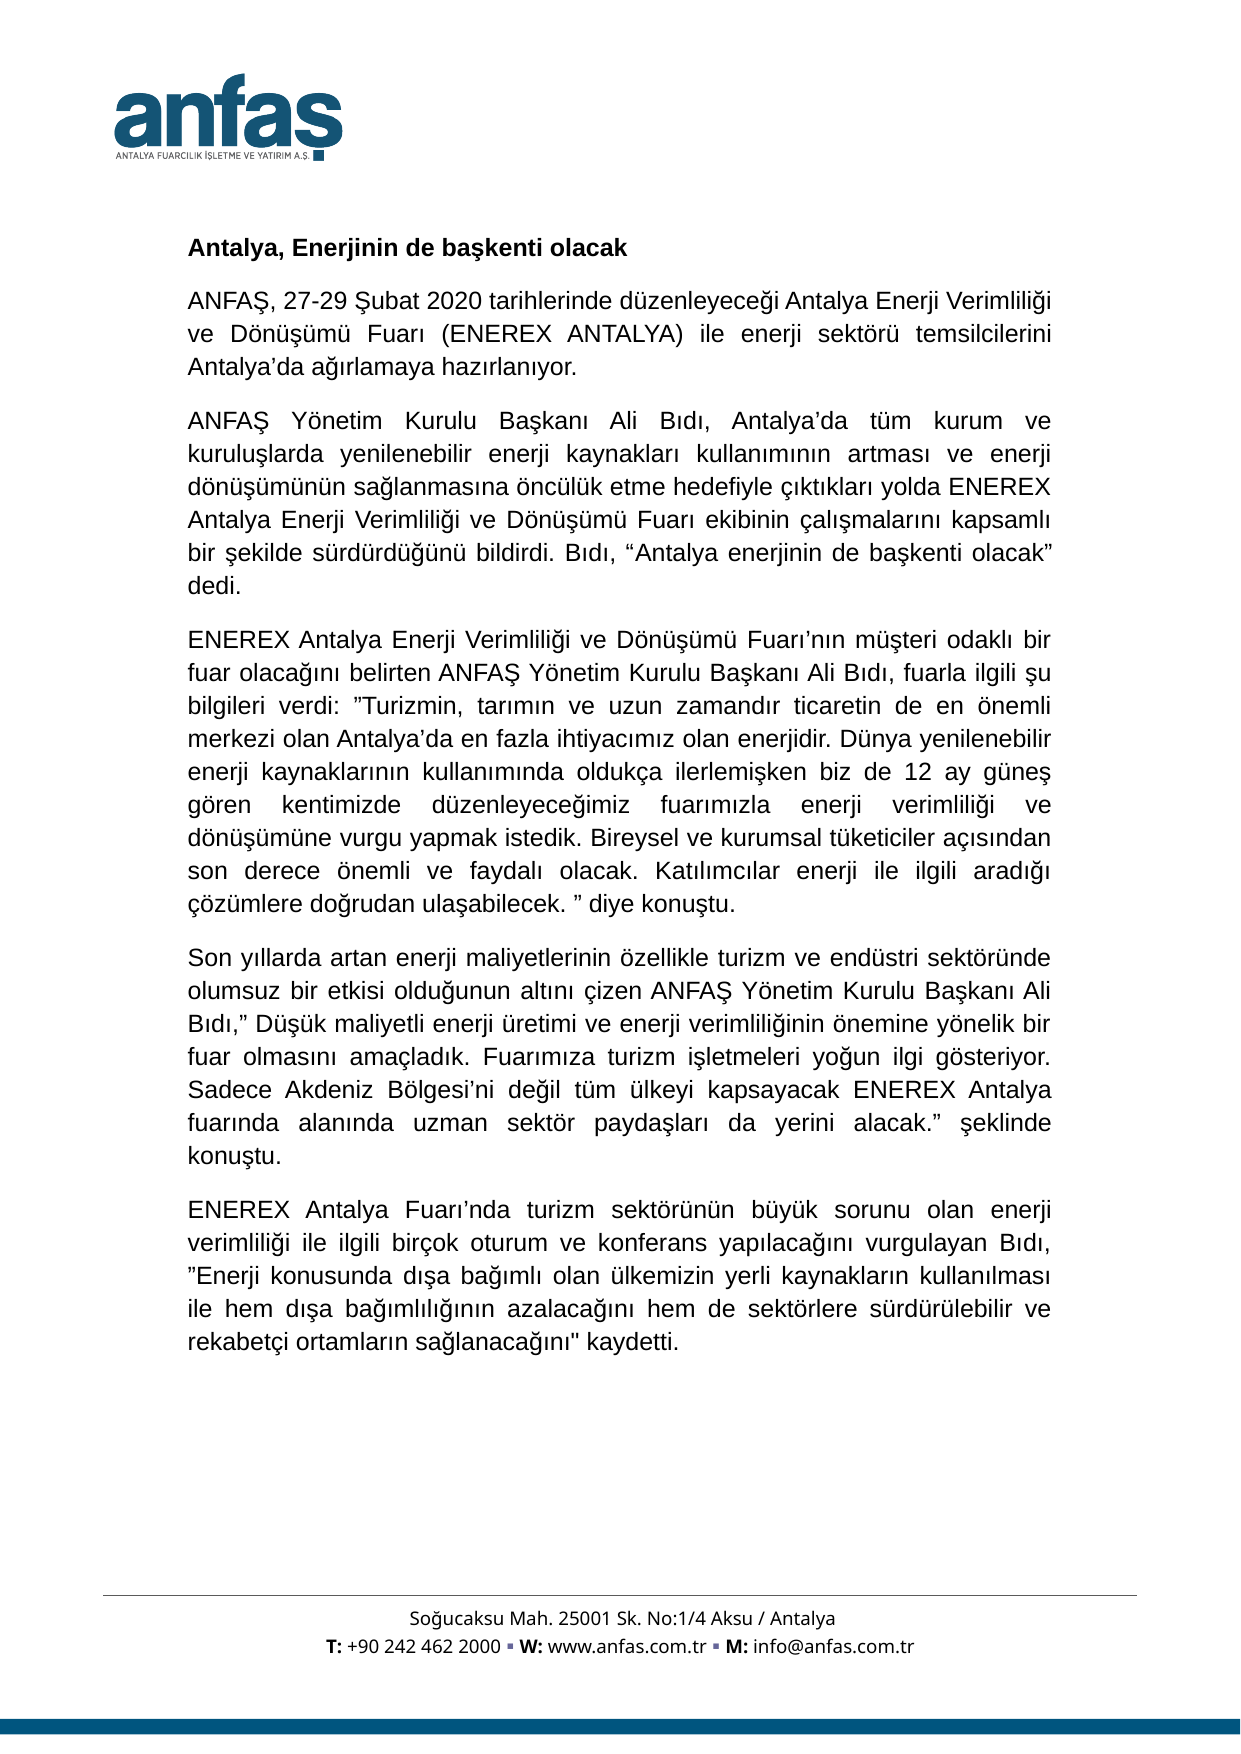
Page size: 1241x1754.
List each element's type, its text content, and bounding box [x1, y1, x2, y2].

text Antalya, Enerjinin de başkenti olacak [187, 232, 1053, 261]
text ANFAŞ, 27-29 Şubat 2020 tarihlerinde düzenleyeceği Antalya Enerji Verimliliği ve Dönüşümü Fuarı (ENEREX ANTALYA) ile enerji sektörü temsilcilerini Antalya’da ağırlamaya hazırlanıyor. [187, 286, 1053, 381]
picture [114, 73, 343, 161]
text ANFAŞ Yönetim Kurulu Başkanı Ali Bıdı, Antalya’da tüm kurum ve kuruluşlarda yenilenebilir enerji kaynakları kullanımının artması ve enerji dönüşümünün sağlanmasına öncülük etme hedefiyle çıktıkları yolda ENEREX Antalya Enerji Verimliliği ve Dönüşümü Fuarı ekibinin çalışmalarını kapsamlı bir şekilde sürdürdüğünü bildirdi. Bıdı, “Antalya enerjinin de başkenti olacak” dedi. [187, 406, 1053, 600]
text Son yıllarda artan enerji maliyetlerinin özellikle turizm ve endüstri sektöründe olumsuz bir etkisi olduğunun altını çizen ANFAŞ Yönetim Kurulu Başkanı Ali Bıdı,” Düşük maliyetli enerji üretimi ve enerji verimliliğinin önemine yönelik bir fuar olmasını amaçladık. Fuarımıza turizm işletmeleri yoğun ilgi gösteriyor. Sadece Akdeniz Bölgesi’ni değil tüm ülkeyi kapsayacak ENEREX Antalya fuarında alanında uzman sektör paydaşları da yerini alacak.” şeklinde konuştu. [187, 943, 1053, 1170]
text ENEREX Antalya Fuarı’nda turizm sektörünün büyük sorunu olan enerji verimliliği ile ilgili birçok oturum ve konferans yapılacağını vurgulayan Bıdı, ”Enerji konusunda dışa bağımlı olan ülkemizin yerli kaynakların kullanılması ile hem dışa bağımlılığının azalacağını hem de sektörlere sürdürülebilir ve rekabetçi ortamların sağlanacağını" kaydetti. [187, 1195, 1053, 1356]
text ENEREX Antalya Enerji Verimliliği ve Dönüşümü Fuarı’nın müşteri odaklı bir fuar olacağını belirten ANFAŞ Yönetim Kurulu Başkanı Ali Bıdı, fuarla ilgili şu bilgileri verdi: ”Turizmin, tarımın ve uzun zamandır ticaretin de en önemli merkezi olan Antalya’da en fazla ihtiyacımız olan enerjidir. Dünya yenilenebilir enerji kaynaklarının kullanımında oldukça ilerlemişken biz de 12 ay güneş gören kentimizde düzenleyeceğimiz fuarımızla enerji verimliliği ve dönüşümüne vurgu yapmak istedik. Bireysel ve kurumsal tüketiciler açısından son derece önemli ve faydalı olacak. Katılımcılar enerji ile ilgili aradığı çözümlere doğrudan ulaşabilecek. ” diye konuştu. [187, 625, 1053, 918]
